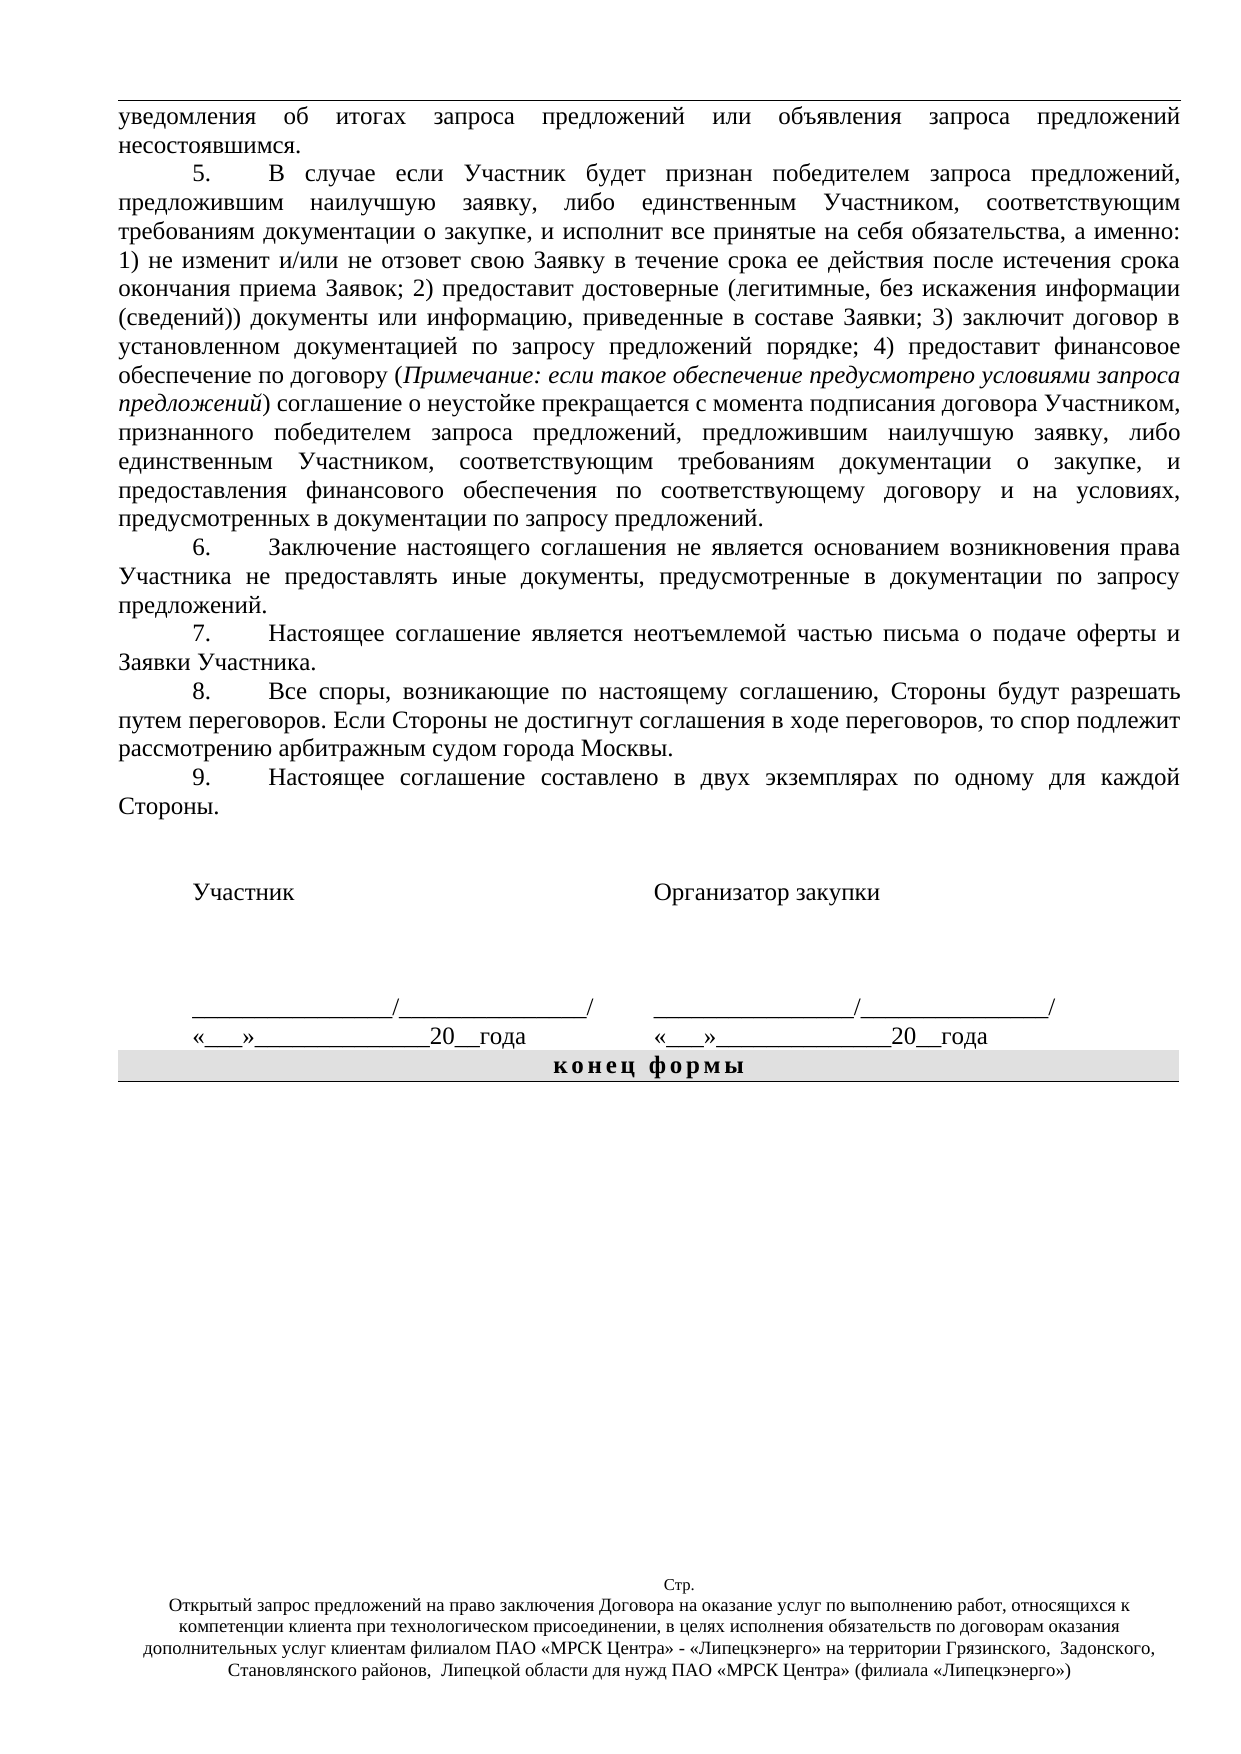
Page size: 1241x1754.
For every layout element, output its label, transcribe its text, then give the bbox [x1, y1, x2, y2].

table_header Участник [181, 877, 642, 906]
list Настоящее соглашение составлено в двух экземплярах по одному для каждой Стороны. [118, 762, 1181, 820]
table_cell ________________/_______________/ «___»______________20__года [181, 906, 642, 1050]
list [118, 101, 1181, 158]
list Заключение настоящего соглашения не является основанием возникновения права Участника не предоставлять иные документы, предусмотренные в документации по запросу предложений. [118, 532, 1181, 618]
table_cell ________________/_______________/ «___»______________20__года [643, 906, 1104, 1050]
list Настоящее соглашение является неотъемлемой частью письма о подаче оферты и Заявки Участника. [118, 618, 1181, 676]
table_header Организатор закупки [643, 877, 1104, 906]
text конец формы [118, 1050, 1179, 1081]
list Все споры, возникающие по настоящему соглашению, Стороны будут разрешать путем переговоров. Если Стороны не достигнут соглашения в ходе переговоров, то спор подлежит рассмотрению арбитражным судом города Москвы. [118, 676, 1181, 762]
list В случае если Участник будет признан победителем запроса предложений, предложившим наилучшую заявку, либо единственным Участником, соответствующим требованиям документации о закупке, и исполнит все принятые на себя обязательства, а именно: 1) не изменит и/или не отзовет свою Заявку в течение срока ее действия после истечения срока окончания приема Заявок; 2) предоставит достоверные (легитимные, без искажения информации (сведений)) документы или информацию, приведенные в составе Заявки; 3) заключит договор в установленном документацией по запросу предложений порядке; 4) предоставит финансовое обеспечение по договору (Примечание: если такое обеспечение предусмотрено условиями запроса предложений) соглашение о неустойке прекращается с момента подписания договора Участником, признанного победителем запроса предложений, предложившим наилучшую заявку, либо единственным Участником, соответствующим требованиям документации о закупке, и предоставления финансового обеспечения по соответствующему договору и на условиях, предусмотренных в документации по запросу предложений. [118, 158, 1181, 532]
